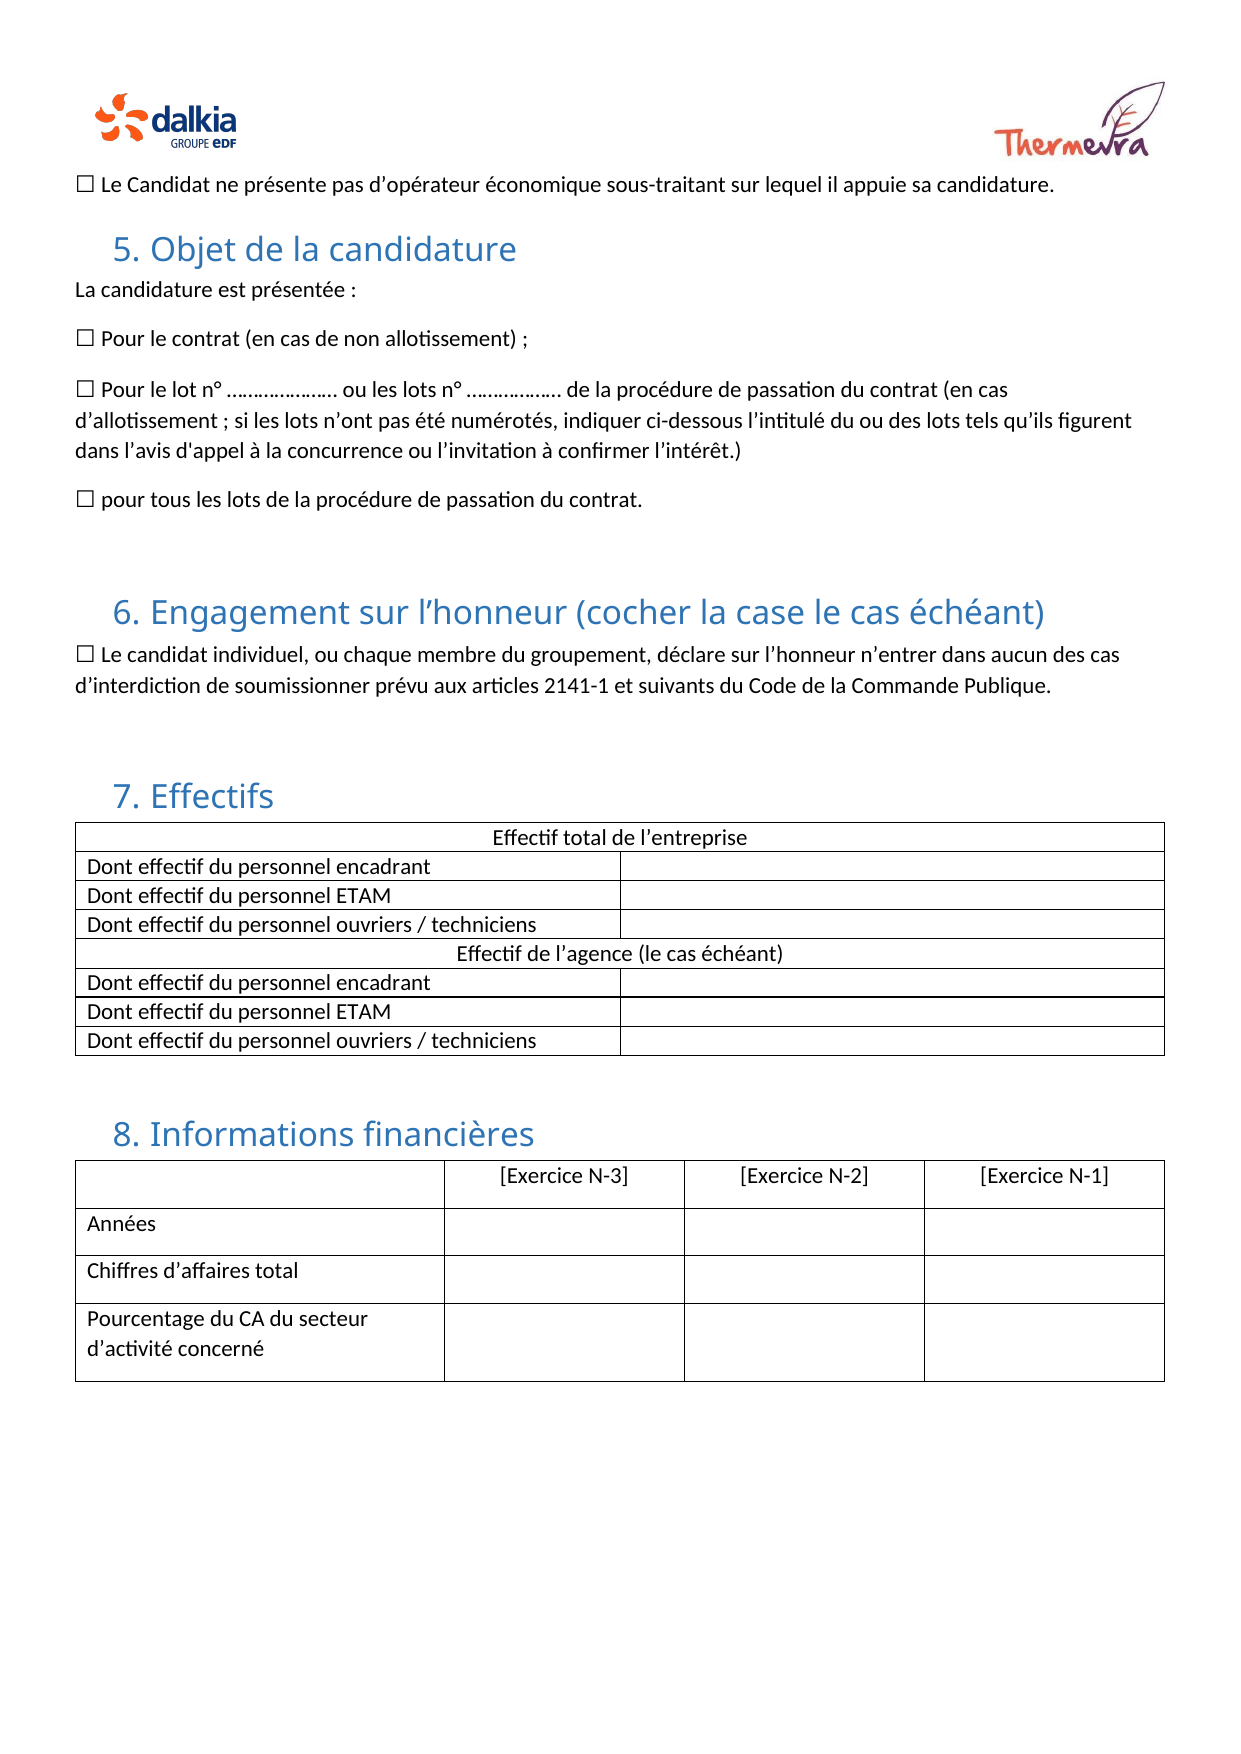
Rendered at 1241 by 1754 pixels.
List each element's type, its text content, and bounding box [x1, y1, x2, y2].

table_cell Dont effectif du personnel ouvriers / techniciens [76, 1027, 620, 1054]
text Pour le lot n° ………………… ou les lots n° ……………… de la procédure de passation du contrat (en cas d’allotissement ; si les lots n’ont pas été numérotés, indiquer ci-dessous l’intitulé du ou des lots tels qu’ils figurent dans l’avis d'appel à la concurrence ou l’invitation à confirmer l’intérêt.) [75, 372, 1165, 464]
table_cell [621, 910, 1164, 938]
table_cell Pourcentage du CA du secteur d’activité concerné [76, 1304, 444, 1381]
table_cell [685, 1304, 924, 1381]
text La candidature est présentée : [75, 275, 1165, 303]
table_cell [925, 1304, 1164, 1381]
table_header [Exercice N-2] [685, 1161, 924, 1208]
table_cell Dont effectif du personnel ETAM [76, 998, 620, 1026]
table_header [Exercice N-1] [925, 1161, 1164, 1208]
table_cell [621, 881, 1164, 909]
table_cell Dont effectif du personnel encadrant [76, 852, 620, 880]
table_cell [621, 998, 1164, 1026]
text Le Candidat ne présente pas d’opérateur économique sous-traitant sur lequel il appuie sa candidature. [75, 167, 1165, 199]
table_cell Années [76, 1209, 444, 1255]
table_cell Dont effectif du personnel ETAM [76, 881, 620, 909]
table_cell Dont effectif du personnel encadrant [76, 969, 620, 996]
table_cell [621, 1027, 1164, 1054]
table_cell [445, 1256, 684, 1303]
table_cell [925, 1209, 1164, 1255]
table_header [76, 1161, 444, 1208]
picture [75, 73, 256, 168]
table_cell [445, 1209, 684, 1255]
table_cell [685, 1256, 924, 1303]
picture [992, 77, 1166, 168]
text Pour le contrat (en cas de non allotissement) ; [75, 322, 1165, 353]
table_header [Exercice N-3] [445, 1161, 684, 1208]
table_cell [621, 852, 1164, 880]
subtitle Informations financières [112, 1111, 1165, 1156]
table_cell Effectif de l’agence (le cas échéant) [76, 939, 1164, 967]
text Le candidat individuel, ou chaque membre du groupement, déclare sur l’honneur n’entrer dans aucun des cas d’interdiction de soumissionner prévu aux articles 2141-1 et suivants du Code de la Commande Publique. [75, 638, 1165, 699]
subtitle Effectifs [112, 773, 1165, 818]
table_cell [621, 969, 1164, 996]
table_cell Dont effectif du personnel ouvriers / techniciens [76, 910, 620, 938]
table_cell [925, 1256, 1164, 1303]
table_header Effectif total de l’entreprise [76, 823, 1164, 851]
table_cell [445, 1304, 684, 1381]
subtitle Objet de la candidature [112, 226, 1165, 272]
table_cell [685, 1209, 924, 1255]
subtitle Engagement sur l’honneur (cocher la case le cas échéant) [112, 589, 1165, 634]
table_cell Chiffres d’affaires total [76, 1256, 444, 1303]
text pour tous les lots de la procédure de passation du contrat. [75, 483, 1165, 514]
